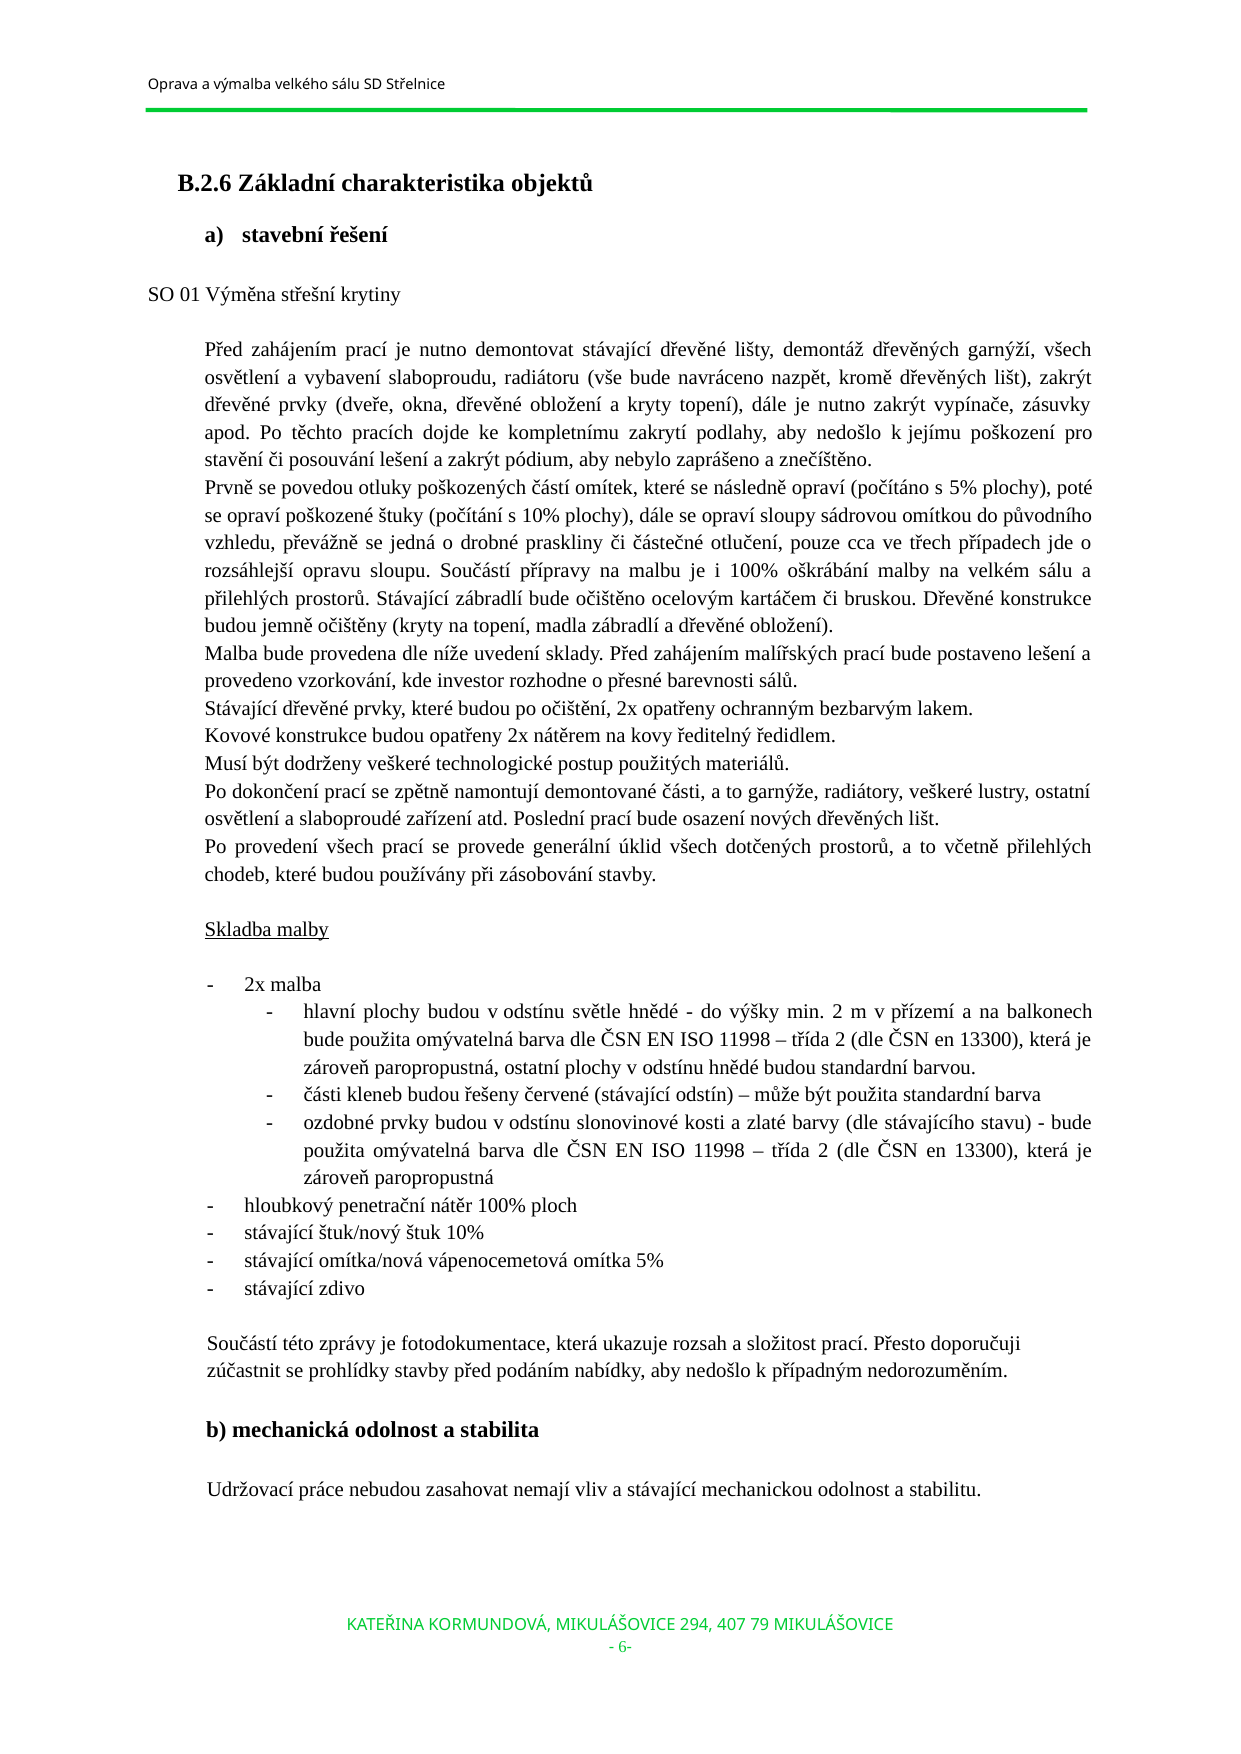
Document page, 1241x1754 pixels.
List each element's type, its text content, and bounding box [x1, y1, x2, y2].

subtitle B.2.6 Základní charakteristika objektů [177, 168, 1093, 197]
text Malba bude provedena dle níže uvedení sklady. Před zahájením malířských prací bude postaveno lešení a provedeno vzorkování, kde investor rozhodne o přesné barevnosti sálů. [204, 641, 1093, 692]
text Před zahájením prací je nutno demontovat stávající dřevěné lišty, demontáž dřevěných garnýží, všech osvětlení a vybavení slaboproudu, radiátoru (vše bude navráceno nazpět, kromě dřevěných lišt), zakrýt dřevěné prvky (dveře, okna, dřevěné obložení a kryty topení), dále je nutno zakrýt vypínače, zásuvky apod. Po těchto pracích dojde ke kompletnímu zakrytí podlahy, aby nedošlo k jejímu poškození pro stavění či posouvání lešení a zakrýt pódium, aby nebylo zaprášeno a znečíštěno. [204, 337, 1093, 471]
text Udržovací práce nebudou zasahovat nemají vliv a stávající mechanickou odolnost a stabilitu. [207, 1477, 1093, 1501]
text b) mechanická odolnost a stabilita [206, 1416, 1093, 1442]
text Po provedení všech prací se provede generální úklid všech dotčených prostorů, a to včetně přilehlých chodeb, které budou používány při zásobování stavby. [204, 834, 1093, 886]
text SO 01 Výměna střešní krytiny [148, 282, 1093, 306]
text Prvně se povedou otluky poškozených částí omítek, které se následně opraví (počítáno s 5% plochy), poté se opraví poškozené štuky (počítání s 10% plochy), dále se opraví sloupy sádrovou omítkou do původního vzhledu, převážně se jedná o drobné praskliny či částečné otlučení, pouze cca ve třech případech jde o rozsáhlejší opravu sloupu. Součástí přípravy na malbu je i 100% oškrábání malby na velkém sálu a přilehlých prostorů. Stávající zábradlí bude očištěno ocelovým kartáčem či bruskou. Dřevěné konstrukce budou jemně očištěny (kryty na topení, madla zábradlí a dřevěné obložení). [204, 475, 1093, 637]
text Kovové konstrukce budou opatřeny 2x nátěrem na kovy ředitelný ředidlem. [204, 723, 1093, 747]
list části kleneb budou řešeny červené (stávající odstín) – může být použita standardní barva [266, 1082, 1093, 1106]
text Musí být dodrženy veškeré technologické postup použitých materiálů. [204, 751, 1093, 775]
text Skladba malby [148, 917, 1093, 941]
list stávající štuk/nový štuk 10% [207, 1220, 1093, 1244]
list hloubkový penetrační nátěr 100% ploch [207, 1193, 1093, 1217]
list stávající zdivo [207, 1276, 1093, 1299]
text Po dokončení prací se zpětně namontují demontované části, a to garnýže, radiátory, veškeré lustry, ostatní osvětlení a slaboproudé zařízení atd. Poslední prací bude osazení nových dřevěných lišt. [204, 779, 1093, 830]
list ozdobné prvky budou v odstínu slonovinové kosti a zlaté barvy (dle stávajícího stavu) - bude použita omývatelná barva dle ČSN EN ISO 11998 – třída 2 (dle ČSN en 13300), která je zároveň paropropustná [266, 1110, 1093, 1189]
list hlavní plochy budou v odstínu světle hnědé - do výšky min. 2 m v přízemí a na balkonech bude použita omývatelná barva dle ČSN EN ISO 11998 – třída 2 (dle ČSN en 13300), která je zároveň paropropustná, ostatní plochy v odstínu hnědé budou standardní barvou. [266, 999, 1093, 1079]
text Součástí této zprávy je fotodokumentace, která ukazuje rozsah a složitost prací. Přesto doporučuji zúčastnit se prohlídky stavby před podáním nabídky, aby nedošlo k případným nedorozuměním. [207, 1331, 1093, 1382]
list stávající omítka/nová vápenocemetová omítka 5% [207, 1248, 1093, 1272]
list 2x malba [207, 972, 1093, 996]
list stavební řešení [204, 221, 1093, 248]
text Stávající dřevěné prvky, které budou po očištění, 2x opatřeny ochranným bezbarvým lakem. [204, 696, 1093, 720]
